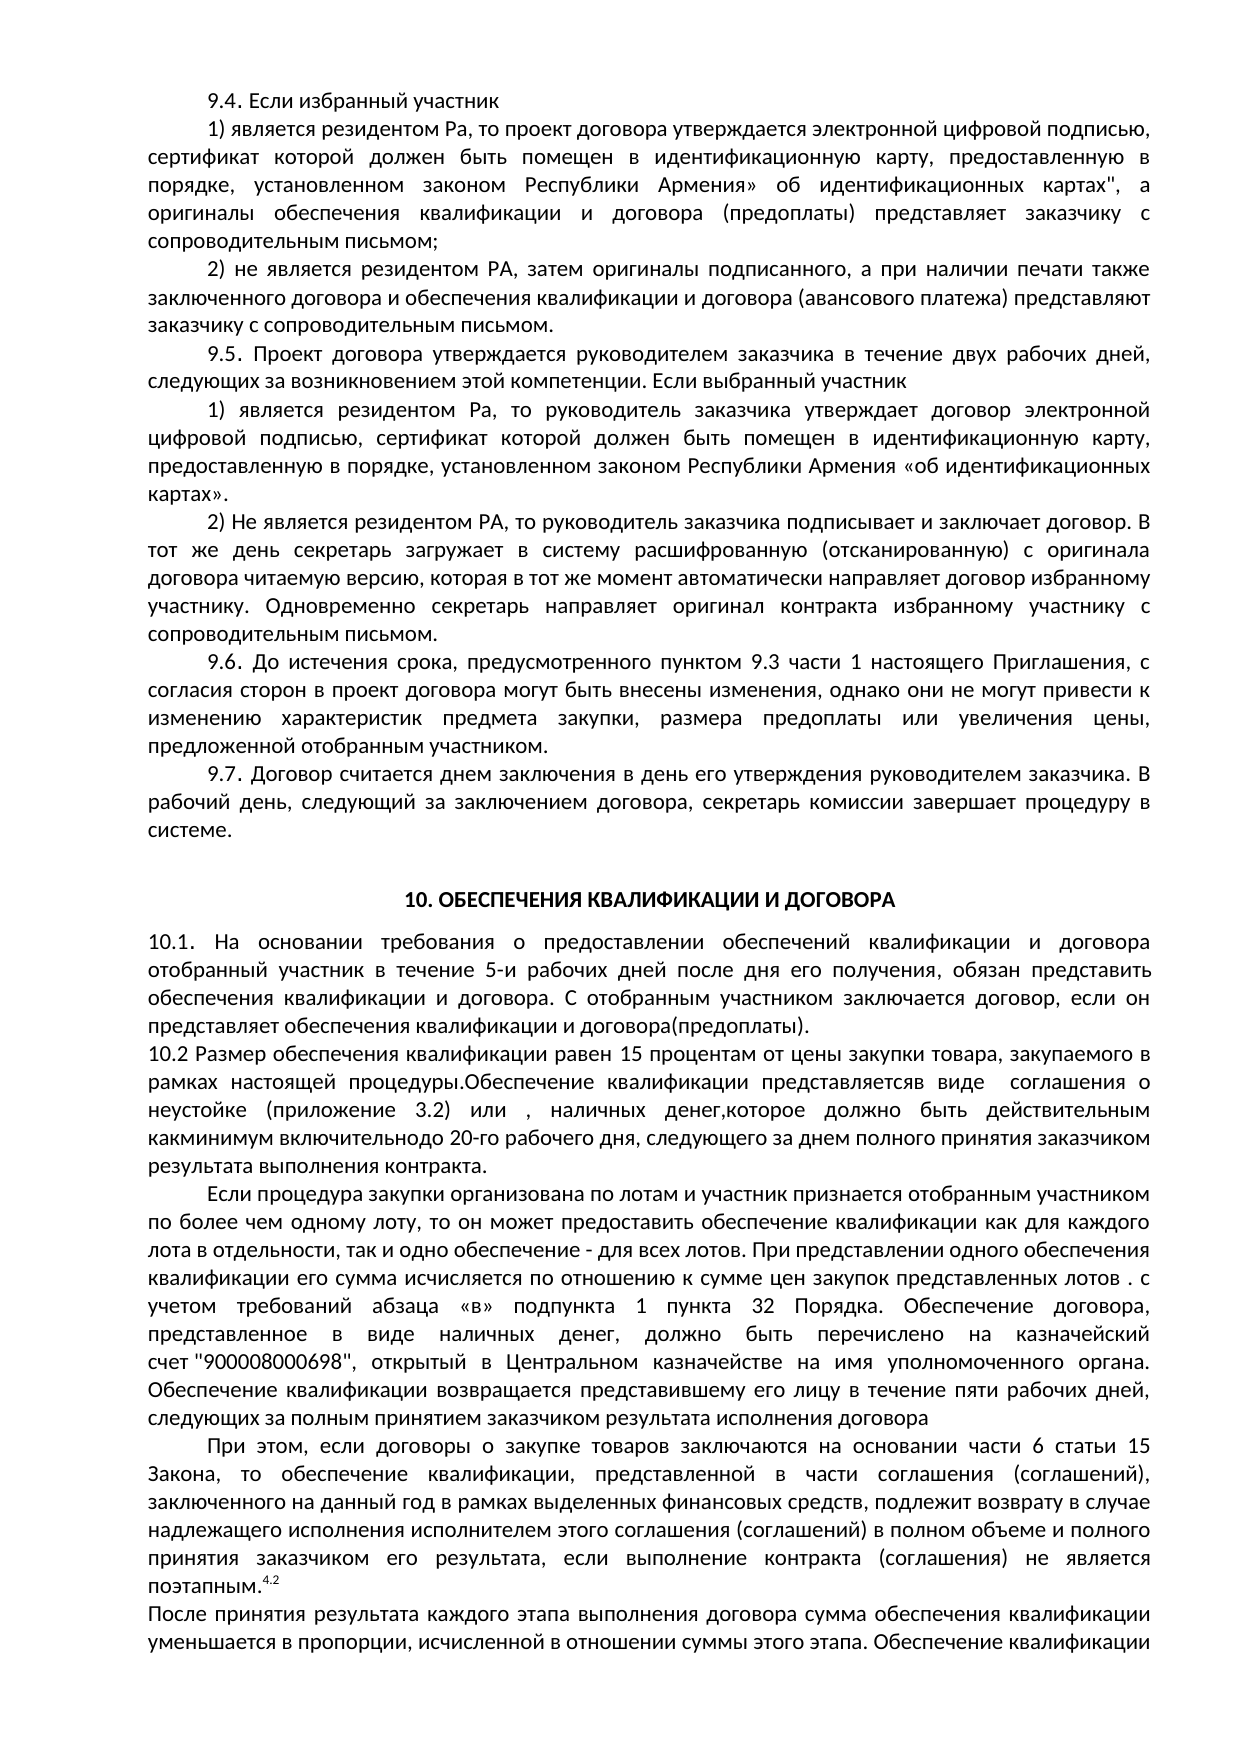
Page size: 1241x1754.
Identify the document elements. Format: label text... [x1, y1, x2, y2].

text 9.5․ Проект договора утверждается руководителем заказчика в течение двух рабочих дней, следующих за возникновением этой компетенции. Если выбранный участник [148, 339, 1152, 395]
text 10.1․ На основании требования о предоставлении обеспечений квалификации и договора отобранный участник в течение 5-и рабочих дней после дня его получения, обязан представить обеспечения квалификации и договора. С отобранным участником заключается договор, если он представляет обеспечения квалификации и договора(предоплаты). [148, 927, 1152, 1039]
text 10.2 Размер обеспечения квалификации равен 15 процентам от цены закупки товара, закупаемого в рамках настоящей процедуры.Обеспечение квалификации представляетсяв виде соглашения о неустойке (приложение 3.2) или , наличных денег,которое должно быть действительным какминимум включительнодо 20-го рабочего дня, следующего за днем полного принятия заказчиком результата выполнения контракта. [148, 1039, 1152, 1179]
text 2) Не является резидентом РА, то руководитель заказчика подписывает и заключает договор. В тот же день секретарь загружает в систему расшифрованную (отсканированную) с оригинала договора читаемую версию, которая в тот же момент автоматически направляет договор избранному участнику. Одновременно секретарь направляет оригинал контракта избранному участнику с сопроводительным письмом. [148, 507, 1152, 647]
text 2) не является резидентом РА, затем оригиналы подписанного, а при наличии печати также заключенного договора и обеспечения квалификации и договора (авансового платежа) представляют заказчику с сопроводительным письмом. [148, 254, 1152, 339]
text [148, 1599, 1152, 1656]
text При этом, если договоры о закупке товаров заключаются на основании части 6 статьи 15 Закона, то обеспечение квалификации, представленной в части соглашения (соглашений), заключенного на данный год в рамках выделенных финансовых средств, подлежит возврату в случае надлежащего исполнения исполнителем этого соглашения (соглашений) в полном объеме и полного принятия заказчиком его результата, если выполнение контракта (соглашения) не является поэтапным.4.2 [148, 1431, 1152, 1599]
text 9.4․ Если избранный участник [148, 86, 1152, 114]
text 1) является резидентом Ра, то проект договора утверждается электронной цифровой подписью, сертификат которой должен быть помещен в идентификационную карту, предоставленную в порядке, установленном законом Республики Армения» об идентификационных картах", а оригиналы обеспечения квалификации и договора (предоплаты) представляет заказчику с сопроводительным письмом; [148, 114, 1152, 254]
text 10. ОБЕСПЕЧЕНИЯ КВАЛИФИКАЦИИ И ДОГОВОРА [148, 885, 1152, 913]
text Если процедура закупки организована по лотам и участник признается отобранным участником по более чем одному лоту, то он может предоставить обеспечение квалификации как для каждого лота в отдельности, так и одно обеспечение - для всех лотов. При представлении одного обеспечения квалификации его сумма исчисляется по отношению к сумме цен закупок представленных лотов . с учетом требований абзаца «в» подпункта 1 пункта 32 Порядка. Обеспечение договора, представленное в виде наличных денег, должно быть перечислено на казначейский счет "900008000698", открытый в Центральном казначействе на имя уполномоченного органа. Обеспечение квалификации возвращается представившему его лицу в течение пяти рабочих дней, следующих за полным принятием заказчиком результата исполнения договора [148, 1179, 1152, 1431]
text 1) является резидентом Ра, то руководитель заказчика утверждает договор электронной цифровой подписью, сертификат которой должен быть помещен в идентификационную карту, предоставленную в порядке, установленном законом Республики Армения «об идентификационных картах». [148, 395, 1152, 507]
text 9.7․ Договор считается днем заключения в день его утверждения руководителем заказчика. В рабочий день, следующий за заключением договора, секретарь комиссии завершает процедуру в системе. [148, 759, 1152, 843]
text 9.6․ До истечения срока, предусмотренного пунктом 9.3 части 1 настоящего Приглашения, с согласия сторон в проект договора могут быть внесены изменения, однако они не могут привести к изменению характеристик предмета закупки, размера предоплаты или увеличения цены, предложенной отобранным участником. [148, 647, 1152, 759]
